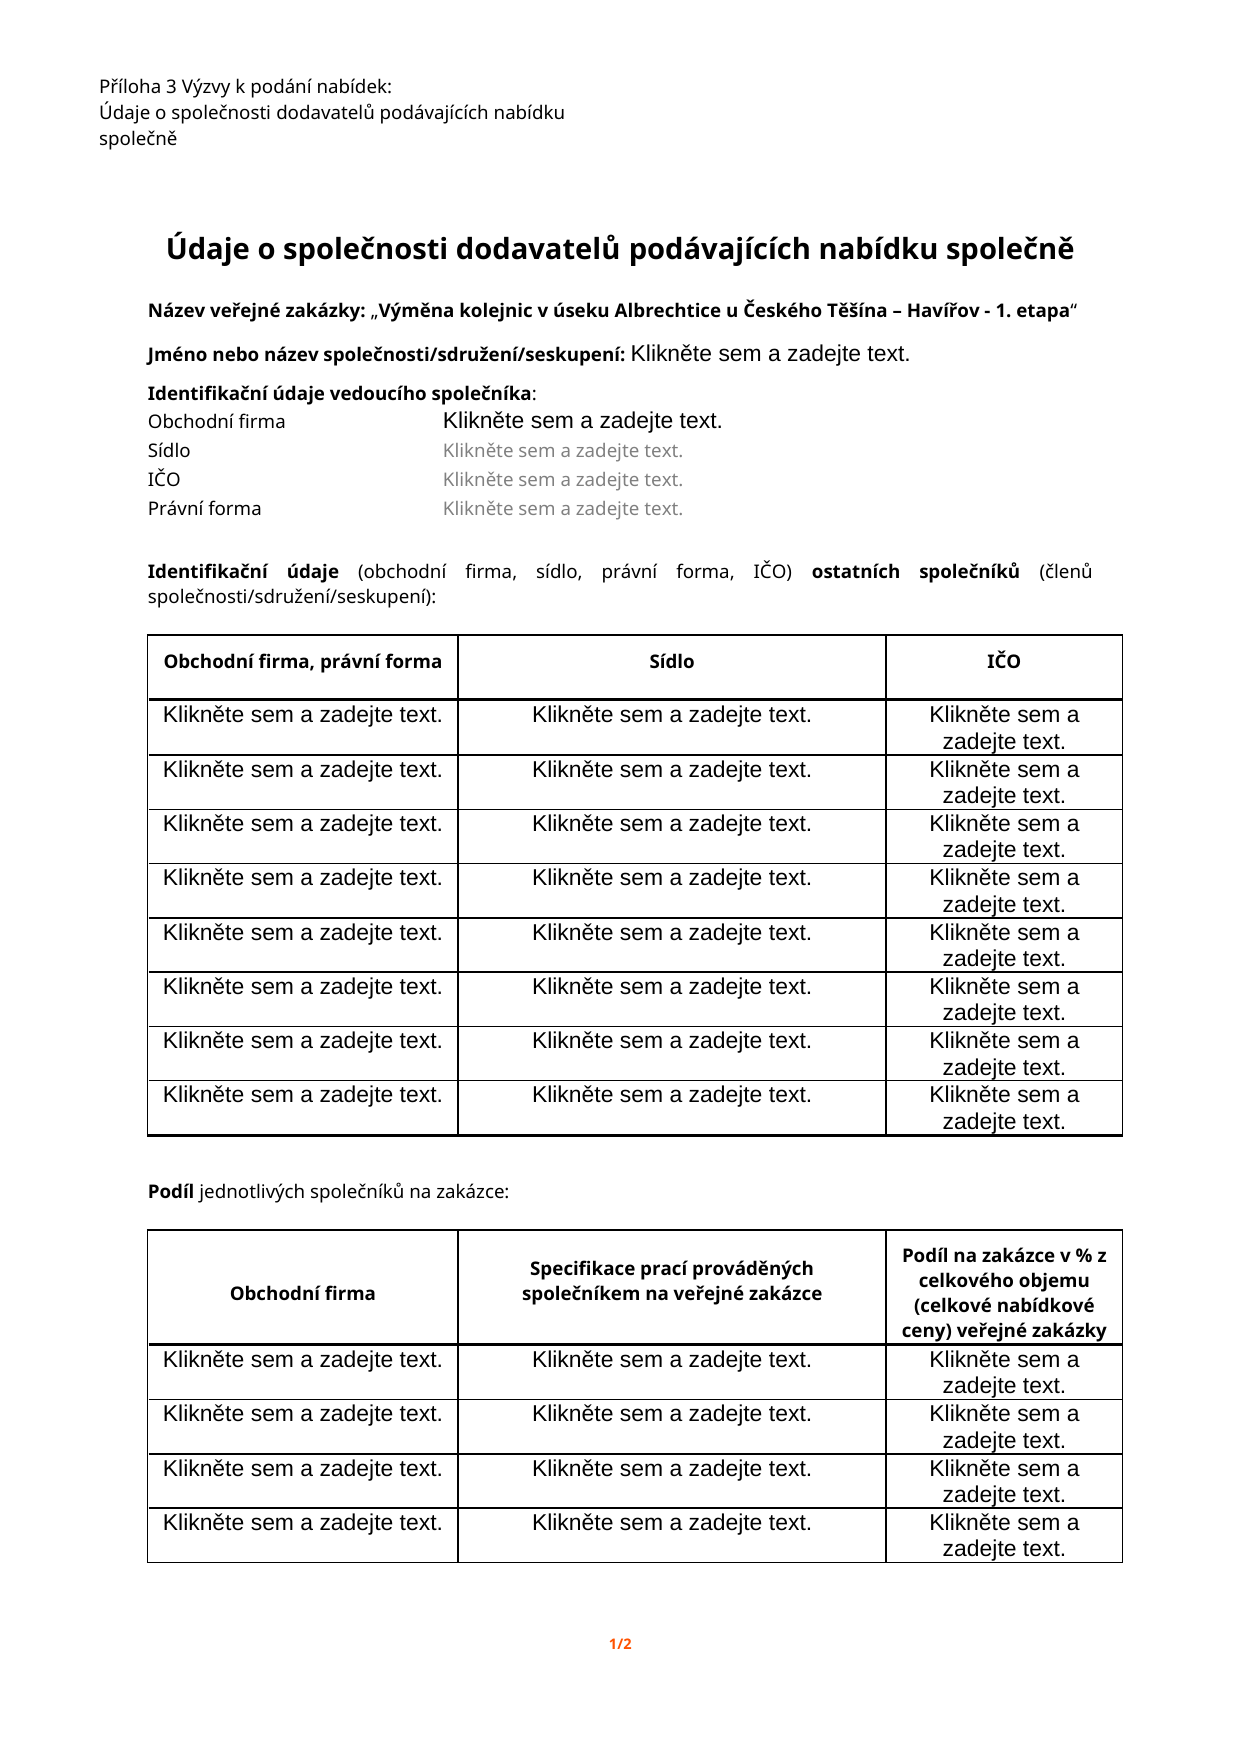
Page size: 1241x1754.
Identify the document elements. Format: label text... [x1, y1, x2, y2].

table_header Sídlo [459, 636, 885, 698]
text Podíl jednotlivých společníků na zakázce: [148, 1179, 1093, 1229]
text Jméno nebo název společnosti/sdružení/seskupení: [148, 336, 1093, 367]
text Název veřejné zakázky: „Výměna kolejnic v úseku Albrechtice u Českého Těšína – Havířov - 1. etapa“ [148, 293, 1093, 324]
title Údaje o společnosti dodavatelů podávajících nabídku společně [148, 228, 1093, 268]
text Obchodní firma [148, 405, 1093, 434]
table_header Specifikace prací prováděných společníkem na veřejné zakázce [459, 1231, 885, 1343]
text Právní forma [148, 492, 1093, 521]
text Sídlo [148, 434, 1093, 463]
table_header Obchodní firma [148, 1231, 457, 1343]
text Identifikační údaje vedoucího společníka: [148, 380, 1093, 405]
table_header Podíl na zakázce v % z celkového objemu (celkové nabídkové ceny) veřejné zakázky [887, 1231, 1122, 1343]
text Identifikační údaje (obchodní firma, sídlo, právní forma, IČO) ostatních společníků (členů společnosti/sdružení/seskupení): [148, 559, 1093, 609]
text IČO [148, 463, 1093, 492]
table_header Obchodní firma, právní forma [148, 636, 457, 698]
table_header IČO [887, 636, 1122, 698]
